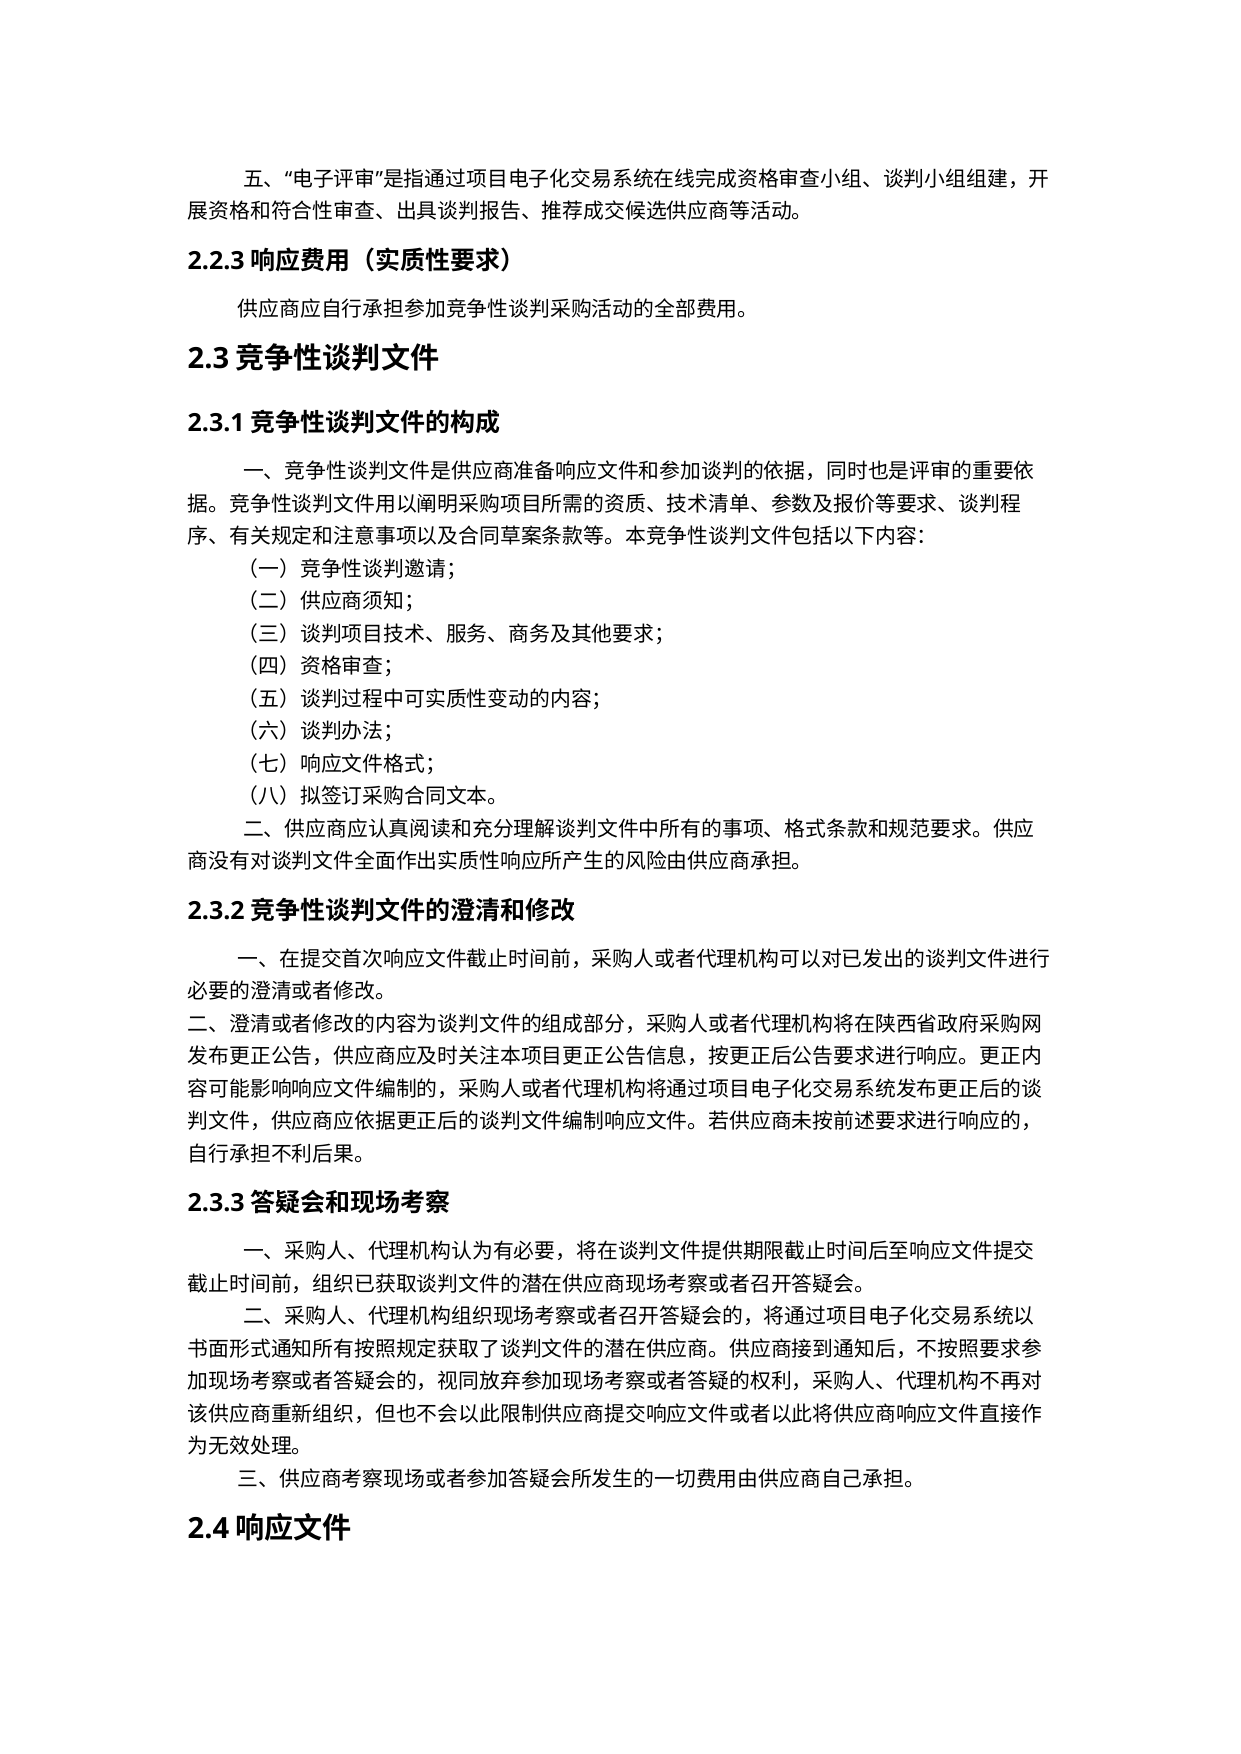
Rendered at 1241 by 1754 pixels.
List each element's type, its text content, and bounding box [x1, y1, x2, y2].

text 2.3竞争性谈判文件 [187, 324, 1053, 389]
text 2.3.3答疑会和现场考察 [187, 1169, 1053, 1234]
text 2.3.2竞争性谈判文件的澄清和修改 [187, 877, 1053, 942]
text 一、竞争性谈判文件是供应商准备响应文件和参加谈判的依据，同时也是评审的重要依据。竞争性谈判文件用以阐明采购项目所需的资质、技术清单、参数及报价等要求、谈判程序、有关规定和注意事项以及合同草案条款等。本竞争性谈判文件包括以下内容： [187, 454, 1053, 552]
text （五）谈判过程中可实质性变动的内容； [187, 682, 1053, 714]
text （四）资格审查； [187, 649, 1053, 682]
text 供应商应自行承担参加竞争性谈判采购活动的全部费用。 [187, 292, 1053, 324]
text 二、澄清或者修改的内容为谈判文件的组成部分，采购人或者代理机构将在陕西省政府采购网发布更正公告，供应商应及时关注本项目更正公告信息，按更正后公告要求进行响应。更正内容可能影响响应文件编制的，采购人或者代理机构将通过项目电子化交易系统发布更正后的谈判文件，供应商应依据更正后的谈判文件编制响应文件。若供应商未按前述要求进行响应的，自行承担不利后果。 [187, 1007, 1053, 1169]
text 二、采购人、代理机构组织现场考察或者召开答疑会的，将通过项目电子化交易系统以书面形式通知所有按照规定获取了谈判文件的潜在供应商。供应商接到通知后，不按照要求参加现场考察或者答疑会的，视同放弃参加现场考察或者答疑的权利，采购人、代理机构不再对该供应商重新组织，但也不会以此限制供应商提交响应文件或者以此将供应商响应文件直接作为无效处理。 [187, 1299, 1053, 1462]
text （三）谈判项目技术、服务、商务及其他要求； [187, 617, 1053, 649]
text 三、供应商考察现场或者参加答疑会所发生的一切费用由供应商自己承担。 [187, 1462, 1053, 1494]
text 一、在提交首次响应文件截止时间前，采购人或者代理机构可以对已发出的谈判文件进行必要的澄清或者修改。 [187, 942, 1053, 1007]
text 五、“电子评审”是指通过项目电子化交易系统在线完成资格审查小组、谈判小组组建，开展资格和符合性审查、出具谈判报告、推荐成交候选供应商等活动。 [187, 162, 1053, 227]
text 二、供应商应认真阅读和充分理解谈判文件中所有的事项、格式条款和规范要求。供应商没有对谈判文件全面作出实质性响应所产生的风险由供应商承担。 [187, 812, 1053, 877]
text 2.4响应文件 [187, 1494, 1053, 1559]
text （一）竞争性谈判邀请； [187, 552, 1053, 584]
text （六）谈判办法； [187, 714, 1053, 747]
text （七）响应文件格式； [187, 747, 1053, 779]
text 一、采购人、代理机构认为有必要，将在谈判文件提供期限截止时间后至响应文件提交截止时间前，组织已获取谈判文件的潜在供应商现场考察或者召开答疑会。 [187, 1234, 1053, 1299]
text （八）拟签订采购合同文本。 [187, 779, 1053, 812]
text （二）供应商须知； [187, 584, 1053, 617]
text 2.2.3响应费用（实质性要求） [187, 227, 1053, 292]
text 2.3.1竞争性谈判文件的构成 [187, 389, 1053, 454]
